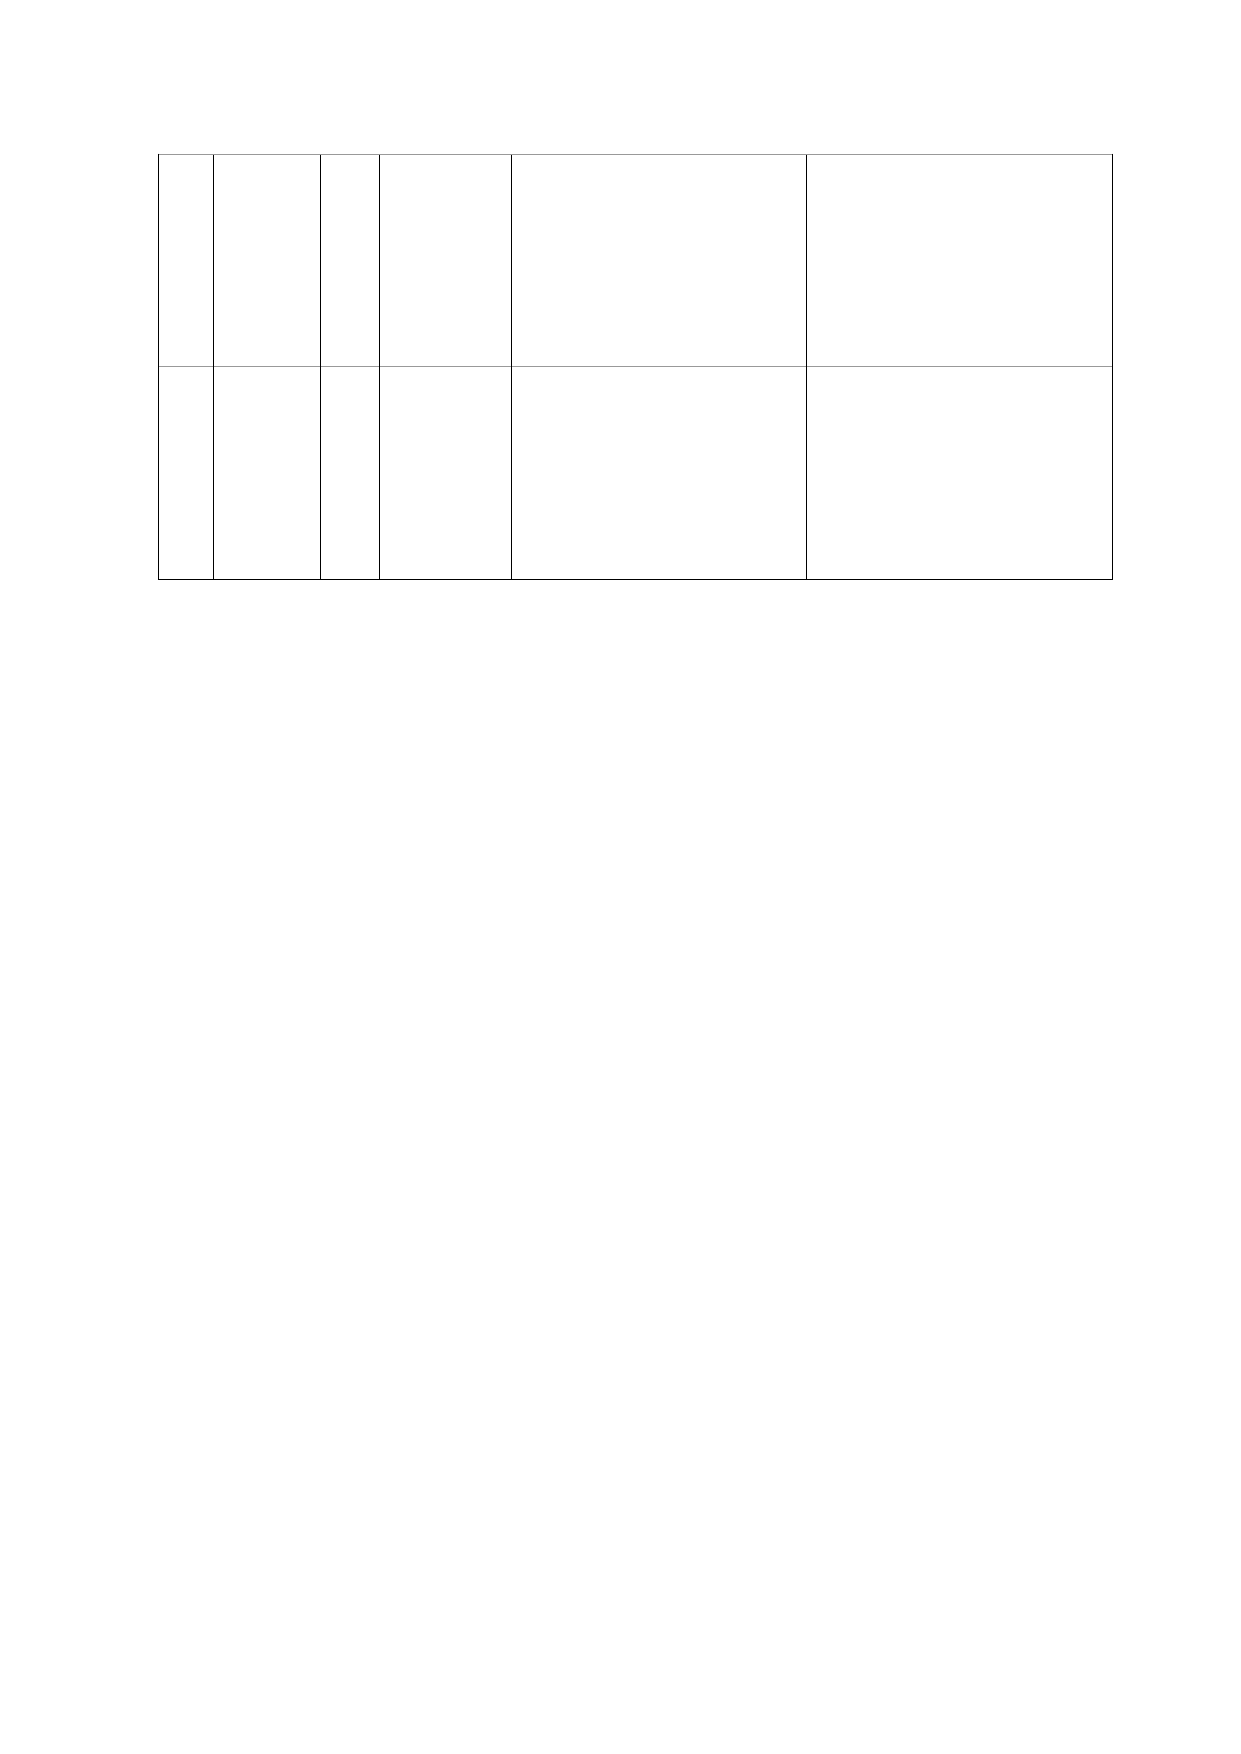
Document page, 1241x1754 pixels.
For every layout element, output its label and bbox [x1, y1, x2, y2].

table_cell [380, 367, 511, 579]
table_cell [512, 155, 806, 366]
table_cell [321, 367, 379, 579]
table_cell [512, 367, 806, 579]
table_cell [214, 367, 320, 579]
table_cell [321, 155, 379, 366]
table_cell [807, 367, 1112, 579]
table_cell [159, 367, 213, 579]
table_cell [380, 155, 511, 366]
table_cell [159, 155, 213, 366]
table_cell [807, 155, 1112, 366]
table_cell [214, 155, 320, 366]
